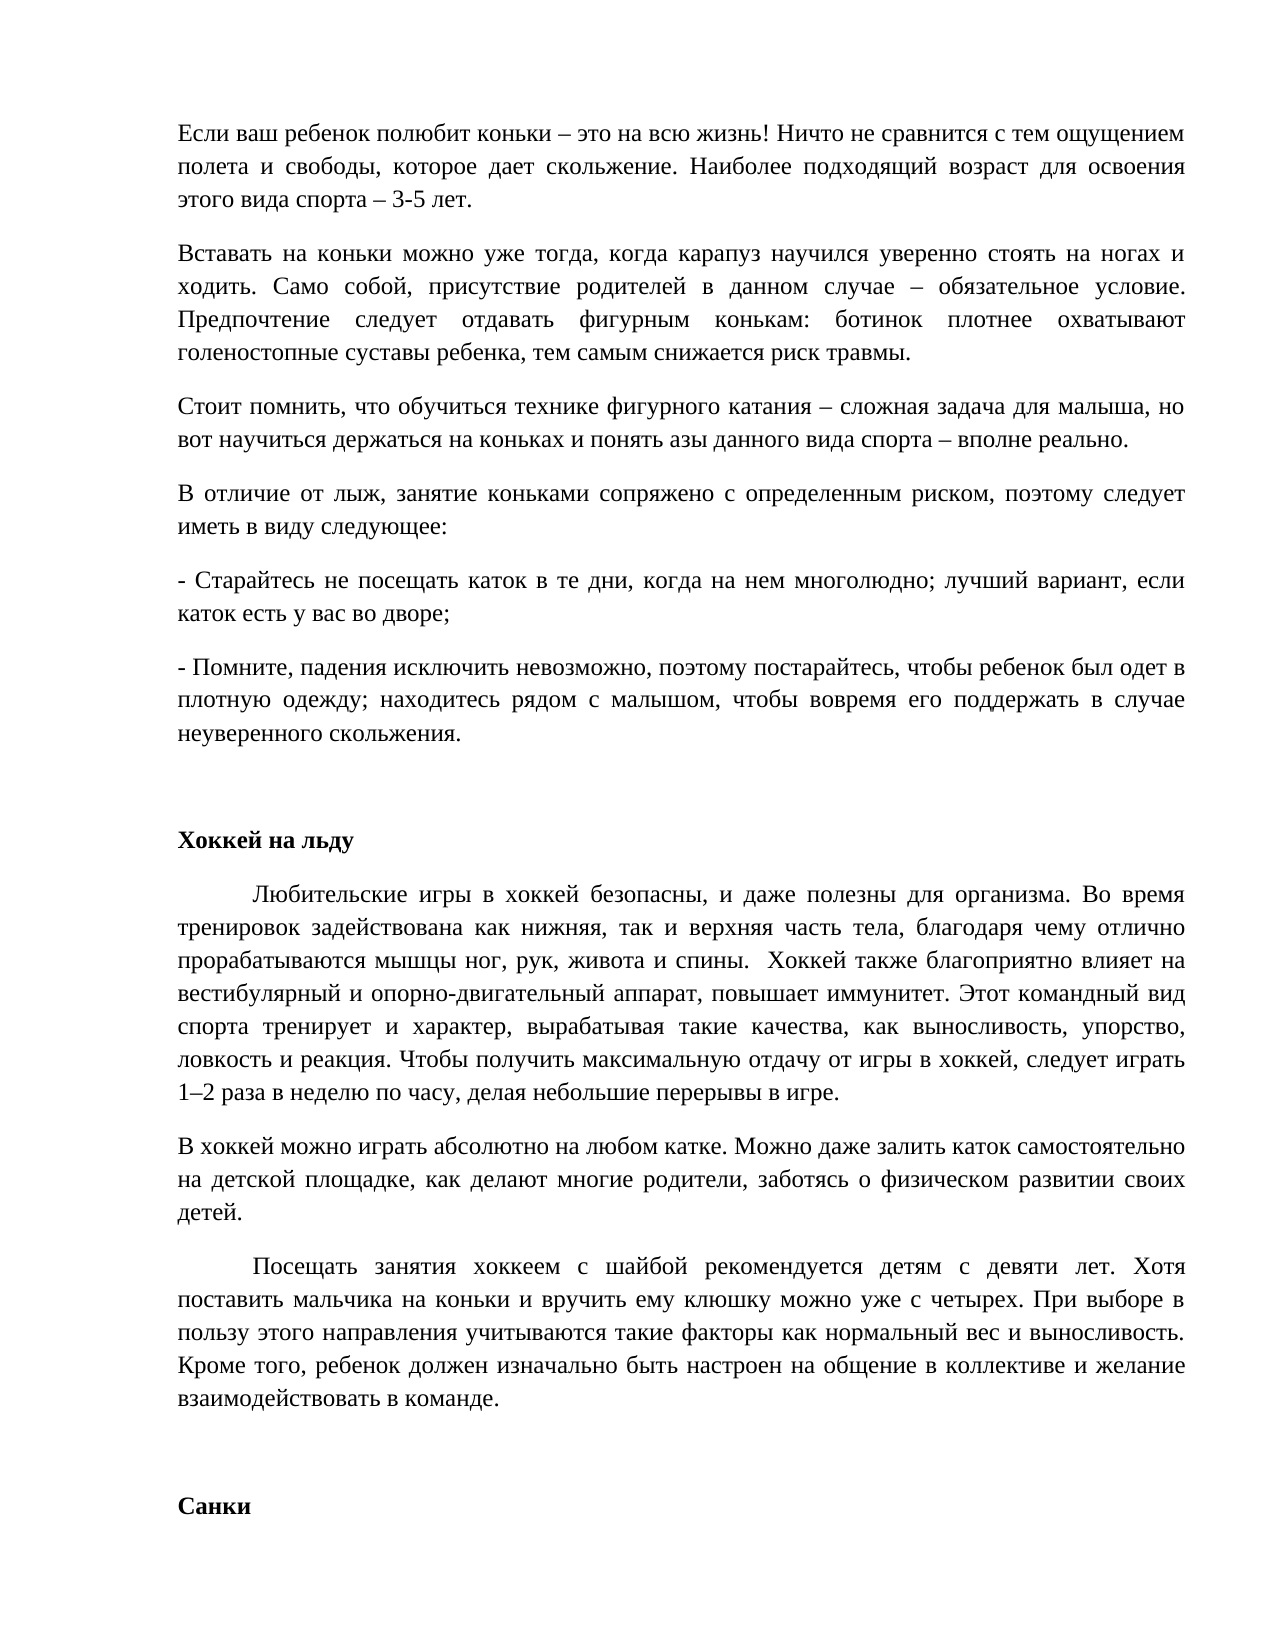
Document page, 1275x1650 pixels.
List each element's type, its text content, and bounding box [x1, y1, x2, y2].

text Посещать занятия хоккеем с шайбой рекомендуется детям с девяти лет. Хотя поставить мальчика на коньки и вручить ему клюшку можно уже с четырех. При выборе в пользу этого направления учитываются такие факторы как нормальный вес и выносливость. Кроме того, ребенок должен изначально быть настроен на общение в коллективе и желание взаимодействовать в команде. [177, 1251, 1186, 1412]
text Хоккей на льду [177, 825, 1186, 854]
text Санки [177, 1491, 1186, 1519]
text Любительские игры в хоккей безопасны, и даже полезны для организма. Во время тренировок задействована как нижняя, так и верхняя часть тела, благодаря чему отлично прорабатываются мышцы ног, рук, живота и спины. Хоккей также благоприятно влияет на вестибулярный и опорно-двигательный аппарат, повышает иммунитет. Этот командный вид спорта тренирует и характер, вырабатывая такие качества, как выносливость, упорство, ловкость и реакция. Чтобы получить максимальную отдачу от игры в хоккей, следует играть 1–2 раза в неделю по часу, делая небольшие перерывы в игре. [177, 879, 1186, 1106]
text Стоит помнить, что обучиться технике фигурного катания – сложная задача для малыша, но вот научиться держаться на коньках и понять азы данного вида спорта – вполне реально. [177, 391, 1186, 453]
text В отличие от лыж, занятие коньками сопряжено с определенным риском, поэтому следует иметь в виду следующее: [177, 478, 1186, 539]
text - Старайтесь не посещать каток в те дни, когда на нем многолюдно; лучший вариант, если каток есть у вас во дворе; [177, 565, 1186, 626]
text Если ваш ребенок полюбит коньки – это на всю жизнь! Ничто не сравнится с тем ощущением полета и свободы, которое дает скольжение. Наиболее подходящий возраст для освоения этого вида спорта – 3-5 лет. [177, 118, 1186, 213]
text - Помните, падения исключить невозможно, поэтому постарайтесь, чтобы ребенок был одет в плотную одежду; находитесь рядом с малышом, чтобы вовремя его поддержать в случае неуверенного скольжения. [177, 652, 1186, 746]
text Вставать на коньки можно уже тогда, когда карапуз научился уверенно стоять на ногах и ходить. Само собой, присутствие родителей в данном случае – обязательное условие. Предпочтение следует отдавать фигурным конькам: ботинок плотнее охватывают голеностопные суставы ребенка, тем самым снижается риск травмы. [177, 238, 1186, 366]
text В хоккей можно играть абсолютно на любом катке. Можно даже залить каток самостоятельно на детской площадке, как делают многие родители, заботясь о физическом развитии своих детей. [177, 1131, 1186, 1226]
